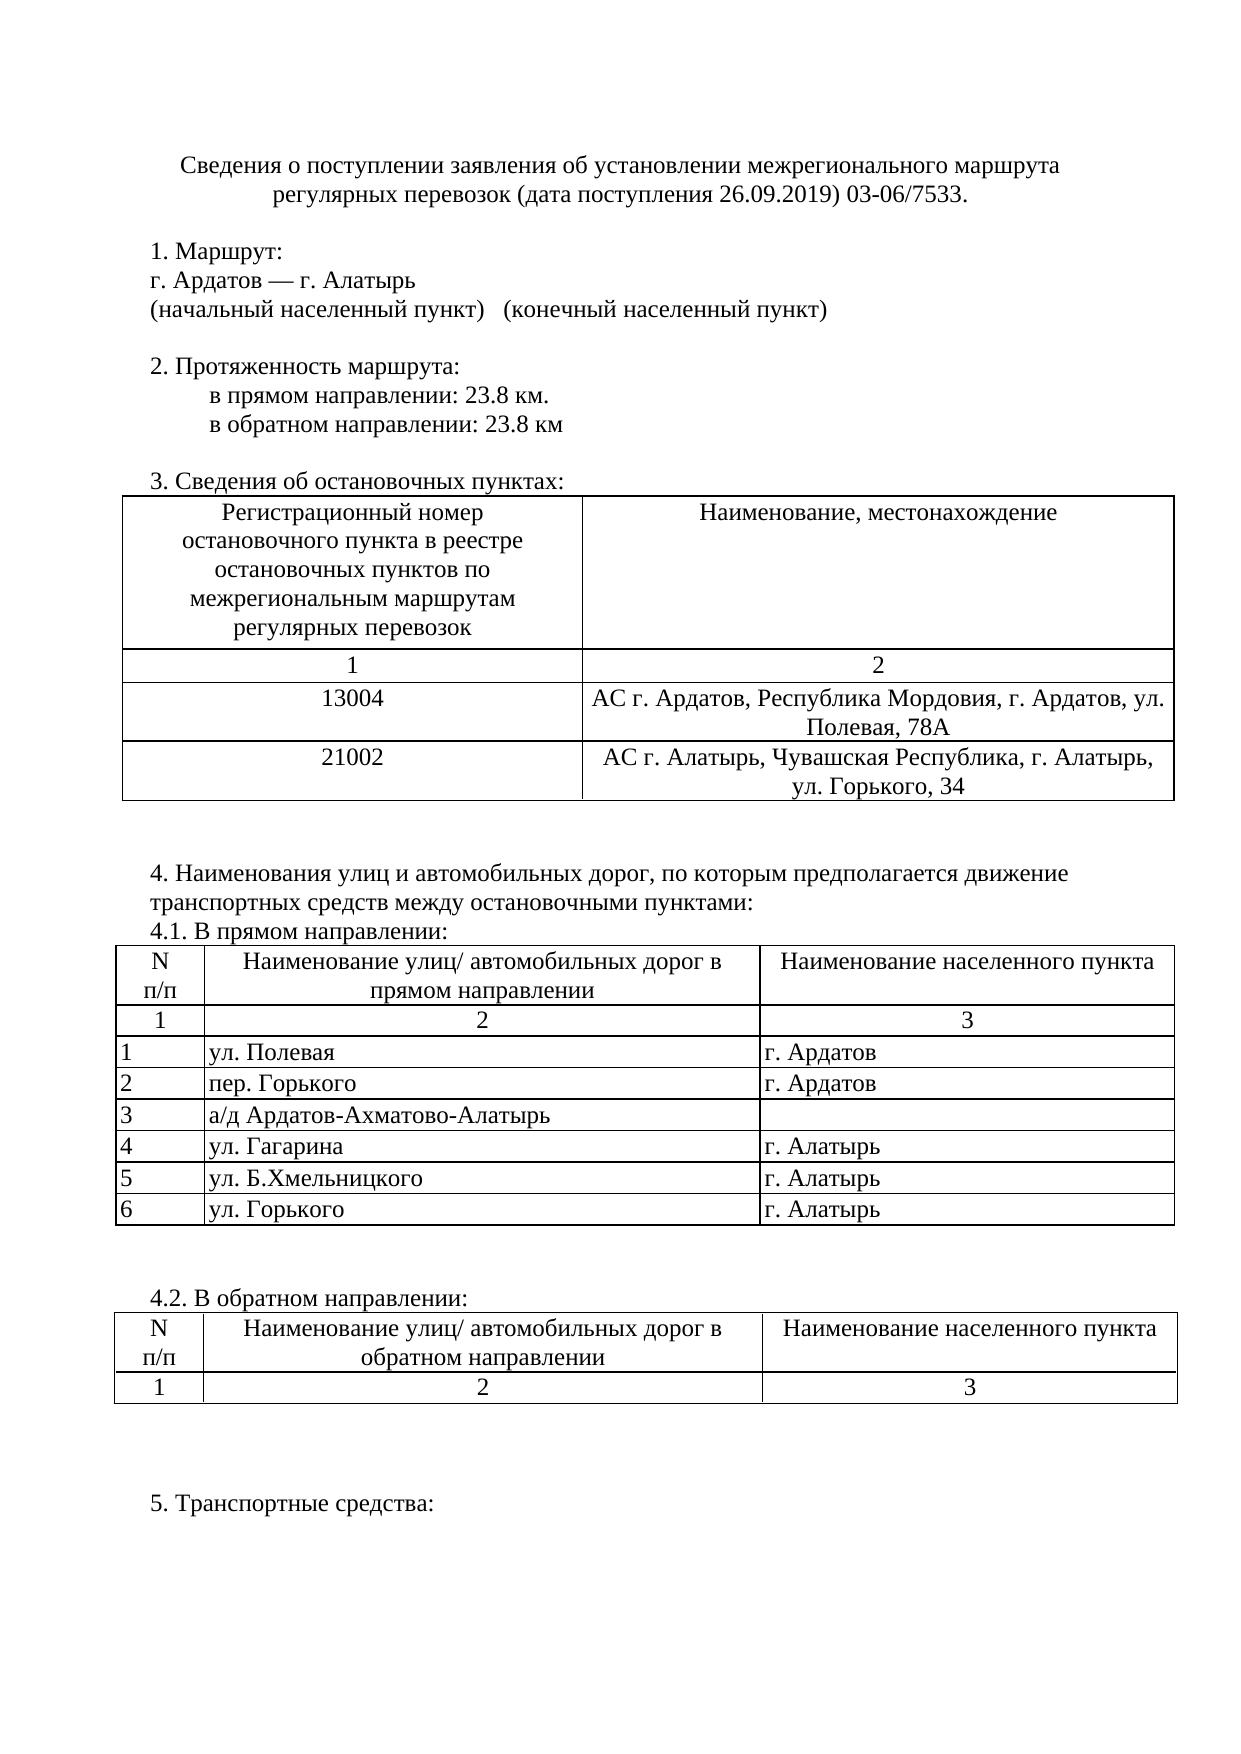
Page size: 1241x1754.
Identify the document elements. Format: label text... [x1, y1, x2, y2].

text 1. Маршрут: [150, 236, 1090, 265]
table_cell 4 [117, 1131, 204, 1161]
text 4.1. В прямом направлении: [150, 916, 1090, 945]
table_cell 3 [761, 1006, 1174, 1035]
text г. Ардатов — г. Алатырь [150, 265, 1090, 294]
table_header Наименование населенного пункта [763, 1313, 1177, 1371]
table_cell г. Алатырь [761, 1163, 1174, 1193]
table_cell ул. Гагарина [205, 1131, 759, 1161]
table_cell 2 [583, 650, 1173, 681]
table_cell г. Ардатов [761, 1068, 1174, 1098]
table_header N п/п [115, 1313, 203, 1371]
table_header Наименование улиц/ автомобильных дорог в обратном направлении [204, 1313, 762, 1371]
text 3. Сведения об остановочных пунктах: [150, 466, 1090, 495]
table_cell г. Ардатов [761, 1037, 1174, 1067]
table_cell 2 [205, 1006, 759, 1035]
text 4.2. В обратном направлении: [150, 1283, 1090, 1312]
text в прямом направлении: 23.8 км. [150, 380, 1090, 409]
table_cell 1 [117, 1037, 204, 1067]
table_cell [761, 1100, 1174, 1130]
table_cell пер. Горького [205, 1068, 759, 1098]
table_cell 5 [117, 1163, 204, 1193]
text в обратном направлении: 23.8 км [150, 409, 1090, 437]
text (начальный населенный пункт) (конечный населенный пункт) [150, 294, 1090, 322]
table_cell 3 [763, 1371, 1177, 1402]
table_header Наименование населенного пункта [761, 946, 1174, 1004]
table_cell 2 [117, 1068, 204, 1098]
table_header Наименование улиц/ автомобильных дорог в прямом направлении [205, 946, 759, 1004]
table_cell ул. Б.Хмельницкого [205, 1163, 759, 1193]
table_cell 6 [117, 1194, 204, 1224]
table_cell ул. Горького [205, 1194, 759, 1224]
table_header Наименование, местонахождение [583, 497, 1173, 648]
text 4. Наименования улиц и автомобильных дорог, по которым предполагается движение транспортных средств между остановочными пунктами: [150, 858, 1090, 916]
table_cell г. Алатырь [761, 1194, 1174, 1224]
table_cell 1 [123, 650, 582, 681]
text Сведения о поступлении заявления об установлении межрегионального маршрута регулярных перевозок (дата поступления 26.09.2019) 03-06/7533. [150, 150, 1090, 207]
text 5. Транспортные средства: [150, 1488, 1090, 1517]
table_cell АС г. Алатырь, Чувашская Республика, г. Алатырь, ул. Горького, 34 [583, 742, 1173, 799]
table_cell а/д Ардатов-Ахматово-Алатырь [205, 1100, 759, 1130]
table_cell 1 [117, 1006, 204, 1035]
table_cell 1 [115, 1372, 203, 1402]
table_cell 13004 [123, 683, 582, 740]
table_cell ул. Полевая [205, 1037, 759, 1067]
table_cell 3 [117, 1100, 204, 1130]
table_cell 21002 [123, 742, 582, 799]
table_cell АС г. Ардатов, Республика Мордовия, г. Ардатов, ул. Полевая, 78А [583, 683, 1173, 740]
table_header N п/п [117, 946, 204, 1004]
text 2. Протяженность маршрута: [150, 351, 1090, 380]
table_cell г. Алатырь [761, 1131, 1174, 1161]
table_cell 2 [204, 1373, 762, 1402]
table_header Регистрационный номер остановочного пункта в реестре остановочных пунктов по межрегиональным маршрутам регулярных перевозок [123, 497, 582, 648]
